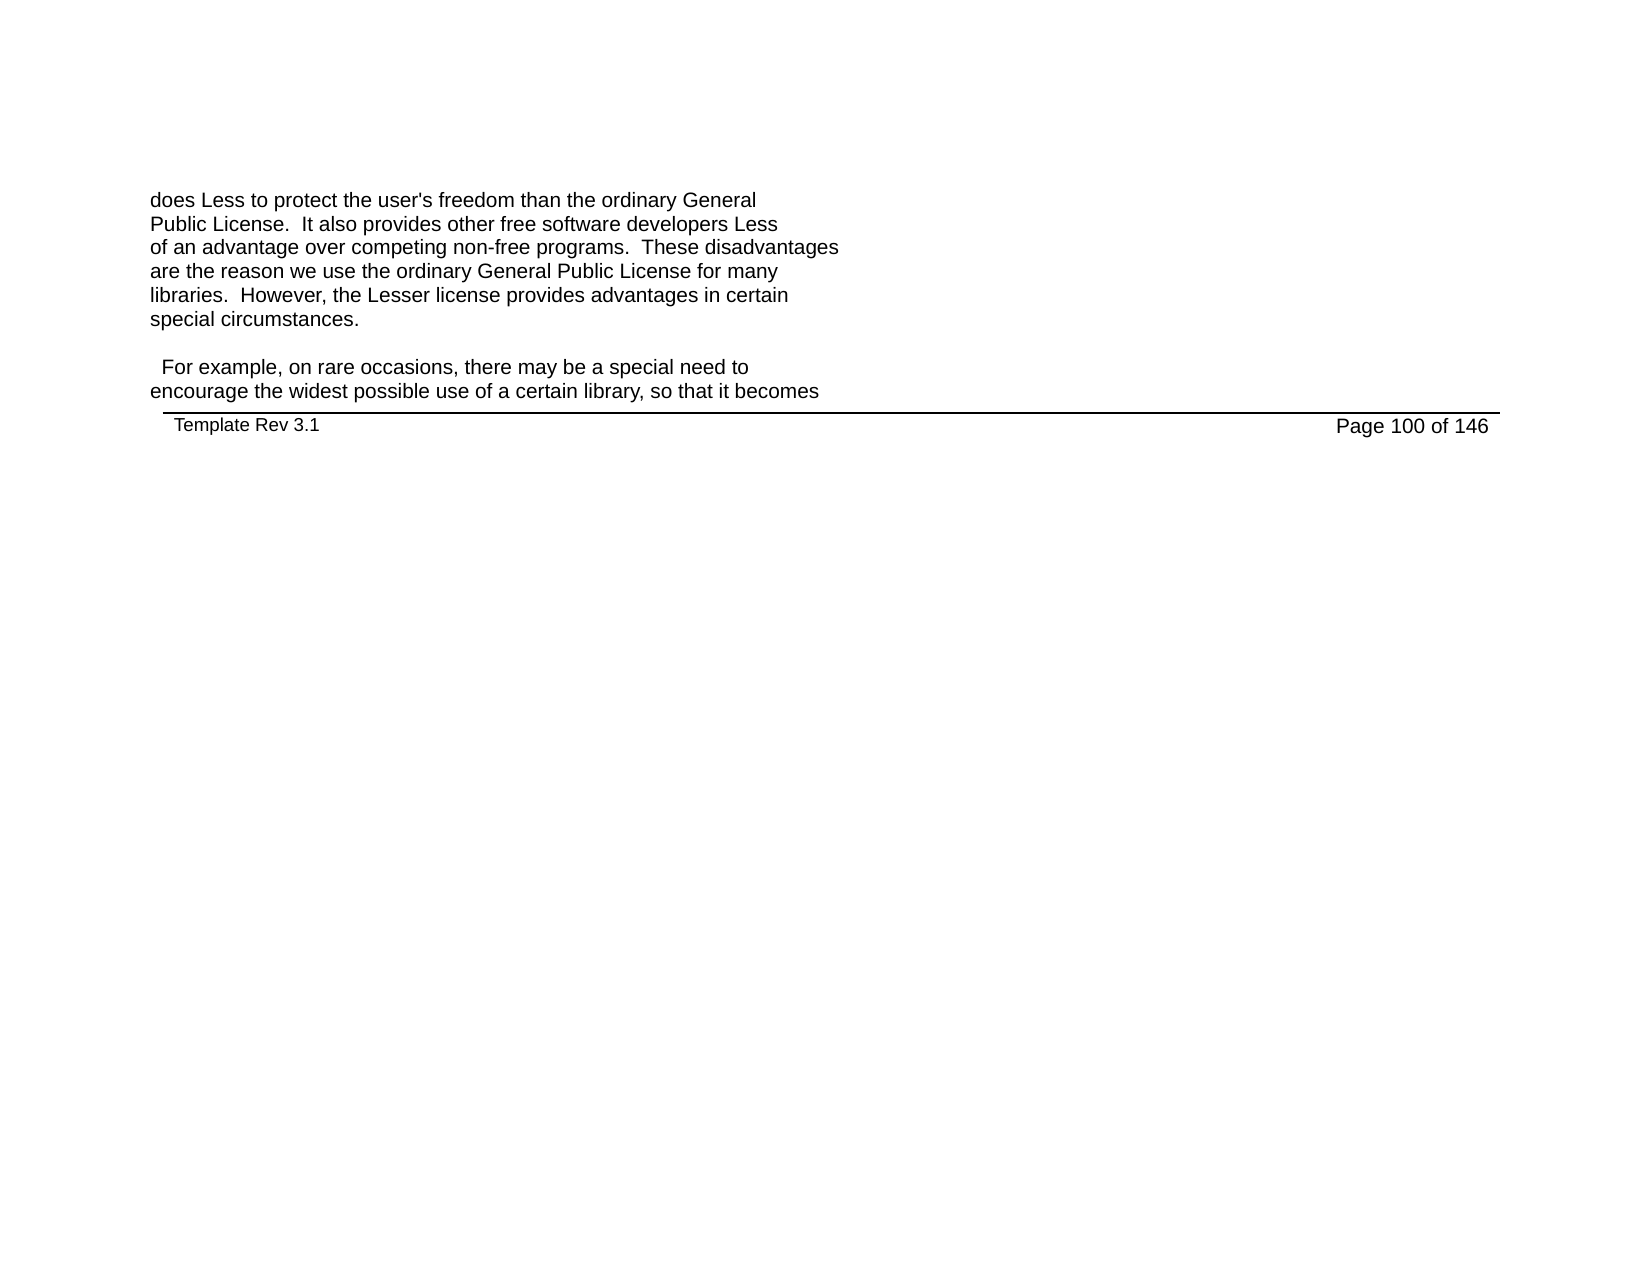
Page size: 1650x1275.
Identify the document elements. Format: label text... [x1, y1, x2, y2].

text Public License. It also provides other free software developers Less [150, 211, 1500, 235]
text does Less to protect the user's freedom than the ordinary General [150, 187, 1500, 211]
text are the reason we use the ordinary General Public License for many [150, 259, 1500, 283]
text special circumstances. [150, 307, 1500, 331]
text encourage the widest possible use of a certain library, so that it becomes [150, 379, 1500, 403]
text libraries. However, the Lesser license provides advantages in certain [150, 283, 1500, 307]
text For example, on rare occasions, there may be a special need to [150, 355, 1500, 379]
text of an advantage over competing non-free programs. These disadvantages [150, 235, 1500, 259]
